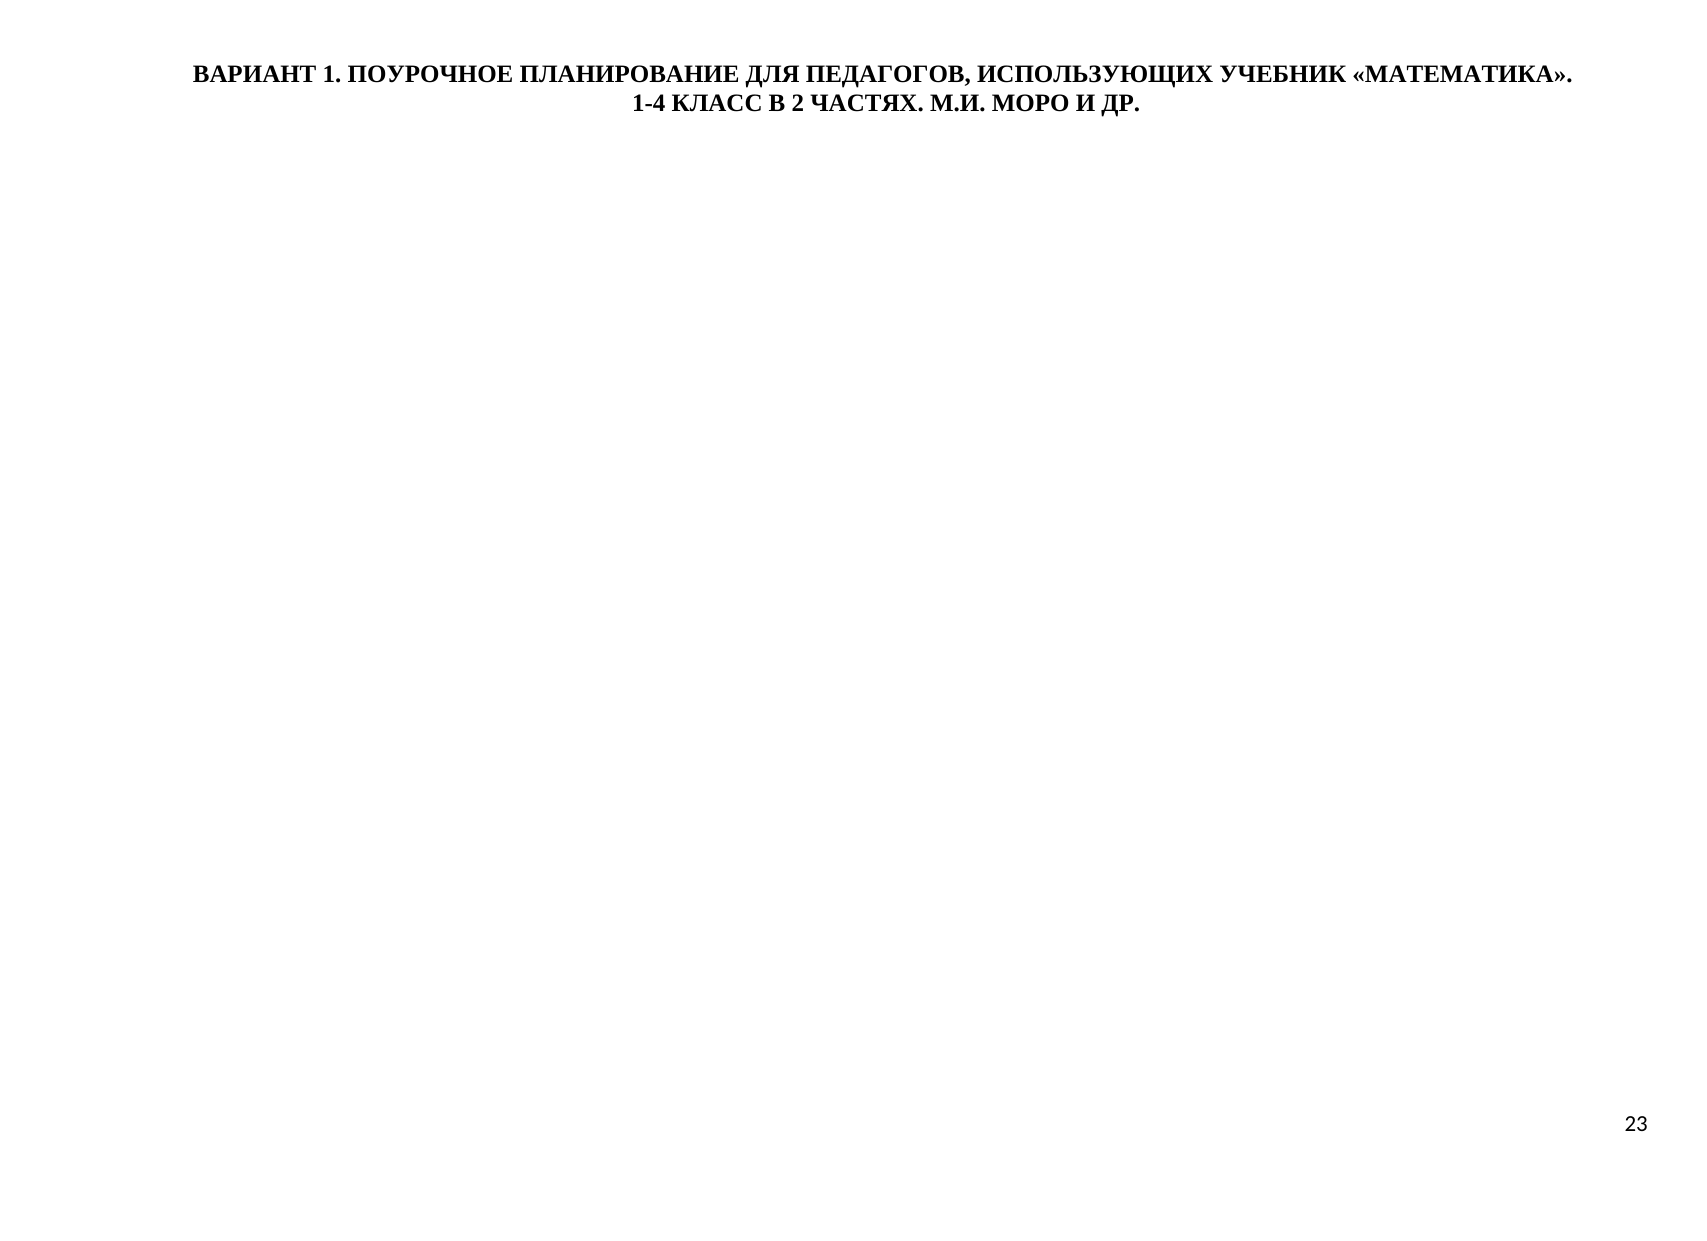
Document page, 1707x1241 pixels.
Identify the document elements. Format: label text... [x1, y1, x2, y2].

text ВАРИАНТ 1. ПОУРОЧНОЕ ПЛАНИРОВАНИЕ ДЛЯ ПЕДАГОГОВ, ИСПОЛЬЗУЮЩИХ УЧЕБНИК «МАТЕМАТИКА». [118, 59, 1647, 88]
text 1-4 КЛАСС В 2 ЧАСТЯХ. М.И. МОРО И ДР. [118, 88, 1647, 117]
